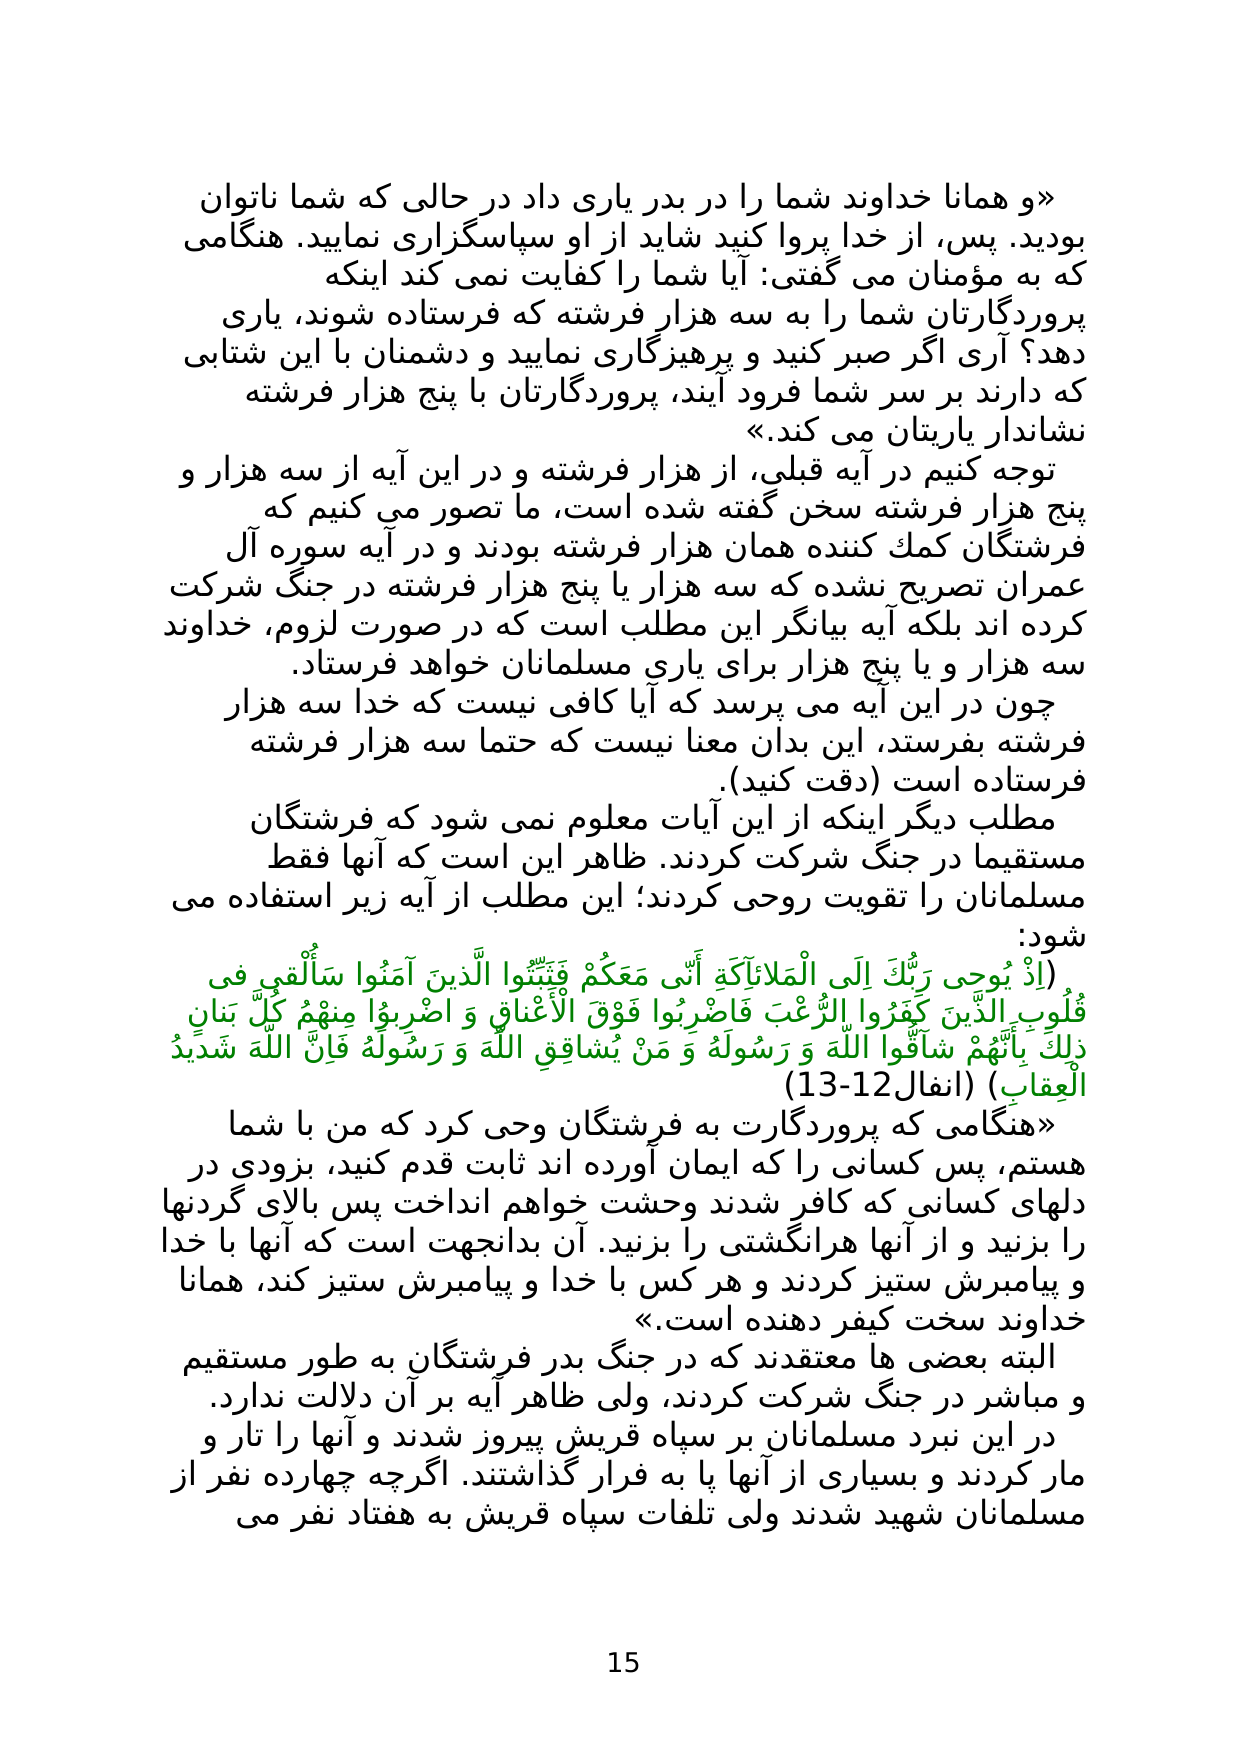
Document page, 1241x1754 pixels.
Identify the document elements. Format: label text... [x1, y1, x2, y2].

text البته بعضی ها معتقدند كه در جنگ بدر فرشتگان به طور مستقيم و مباشر در جنگ شركت كردند، ولی ظاهر آيه بر آن دلالت ندارد. [159, 1338, 1087, 1416]
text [159, 1416, 1087, 1532]
text «و همانا خداوند شما را در بدر ياری داد در حالی كه شما ناتوان بوديد. پس، از خدا پروا كنيد شايد از او سپاسگزاری نماييد. هنگامی كه به مؤمنان می گفتی: آيا شما را كفايت نمی كند اينكه پروردگارتان شما را به سه هزار فرشته كه فرستاده شوند، ياری دهد؟ آری اگر صبر كنيد و پرهيزگاری نماييد و دشمنان با اين شتابی كه دارند بر سر شما فرود آيند، پروردگارتان با پنج هزار فرشته نشاندار ياريتان می كند.» [159, 177, 1087, 449]
text چون در اين آيه می پرسد كه آيا كافی نيست كه خدا سه هزار فرشته بفرستد، اين بدان معنا نيست كه حتما سه هزار فرشته فرستاده است (دقت كنيد). [159, 682, 1087, 799]
text مطلب ديگر اينكه از اين آيات معلوم نمی شود كه فرشتگان مستقيما در جنگ شركت كردند. ظاهر اين است كه آنها فقط مسلمانان را تقويت روحی كردند؛ اين مطلب از آيه زير استفاده می شود: [159, 799, 1087, 954]
text توجه كنيم در آيه قبلی، از هزار فرشته و در اين آيه از سه هزار و پنج هزار فرشته سخن گفته شده است، ما تصور می كنيم كه فرشتگان كمك كننده همان هزار فرشته بودند و در آيه سوره آل عمران تصريح نشده كه سه هزار يا پنج هزار فرشته در جنگ شركت كرده اند بلكه آيه بيانگر اين مطلب است كه در صورت لزوم، خداوند سه هزار و يا پنج هزار برای ياری مسلمانان خواهد فرستاد. [159, 449, 1087, 682]
text «هنگامی كه پروردگارت به فرشتگان وحی كرد كه من با شما هستم، پس كسانی را كه ايمان آورده اند ثابت قدم كنيد، بزودی در دلهای كسانی كه كافر شدند وحشت خواهم انداخت پس بالای گردنها را بزنيد و از آنها هرانگشتی را بزنيد. آن بدانجهت است كه آنها با خدا و پيامبرش ستيز كردند و هر كس با خدا و پيامبرش ستيز كند، همانا خداوند سخت كيفر دهنده است.» [159, 1105, 1087, 1338]
text (اِذْ يُوحی رَبُّكَ اِلَی الْمَلائآِكَةِ أَنّی مَعَكُمْ فَثَبِّتُوا الَّذينَ آمَنُوا سَأُلْقی فی قُلُوبِ الذَّينَ كَفَرُوا الرُّعْبَ فَاضْرِبُوا فَوْقَ الْأَعْناقِ وَ اضْرِبوُا مِنهْمُ كُلَّ بَنانٍ ذلِكَ بِأَنَّهُمْ شآقُّوا اللّهَ وَ رَسُولَهُ وَ مَنْ يُشاقِقِ اللّهَ وَ رَسُولَهُ فَاِنَّ اللّهَ شَديدُ الْعِقابِ) (انفال12-13) [159, 954, 1087, 1105]
